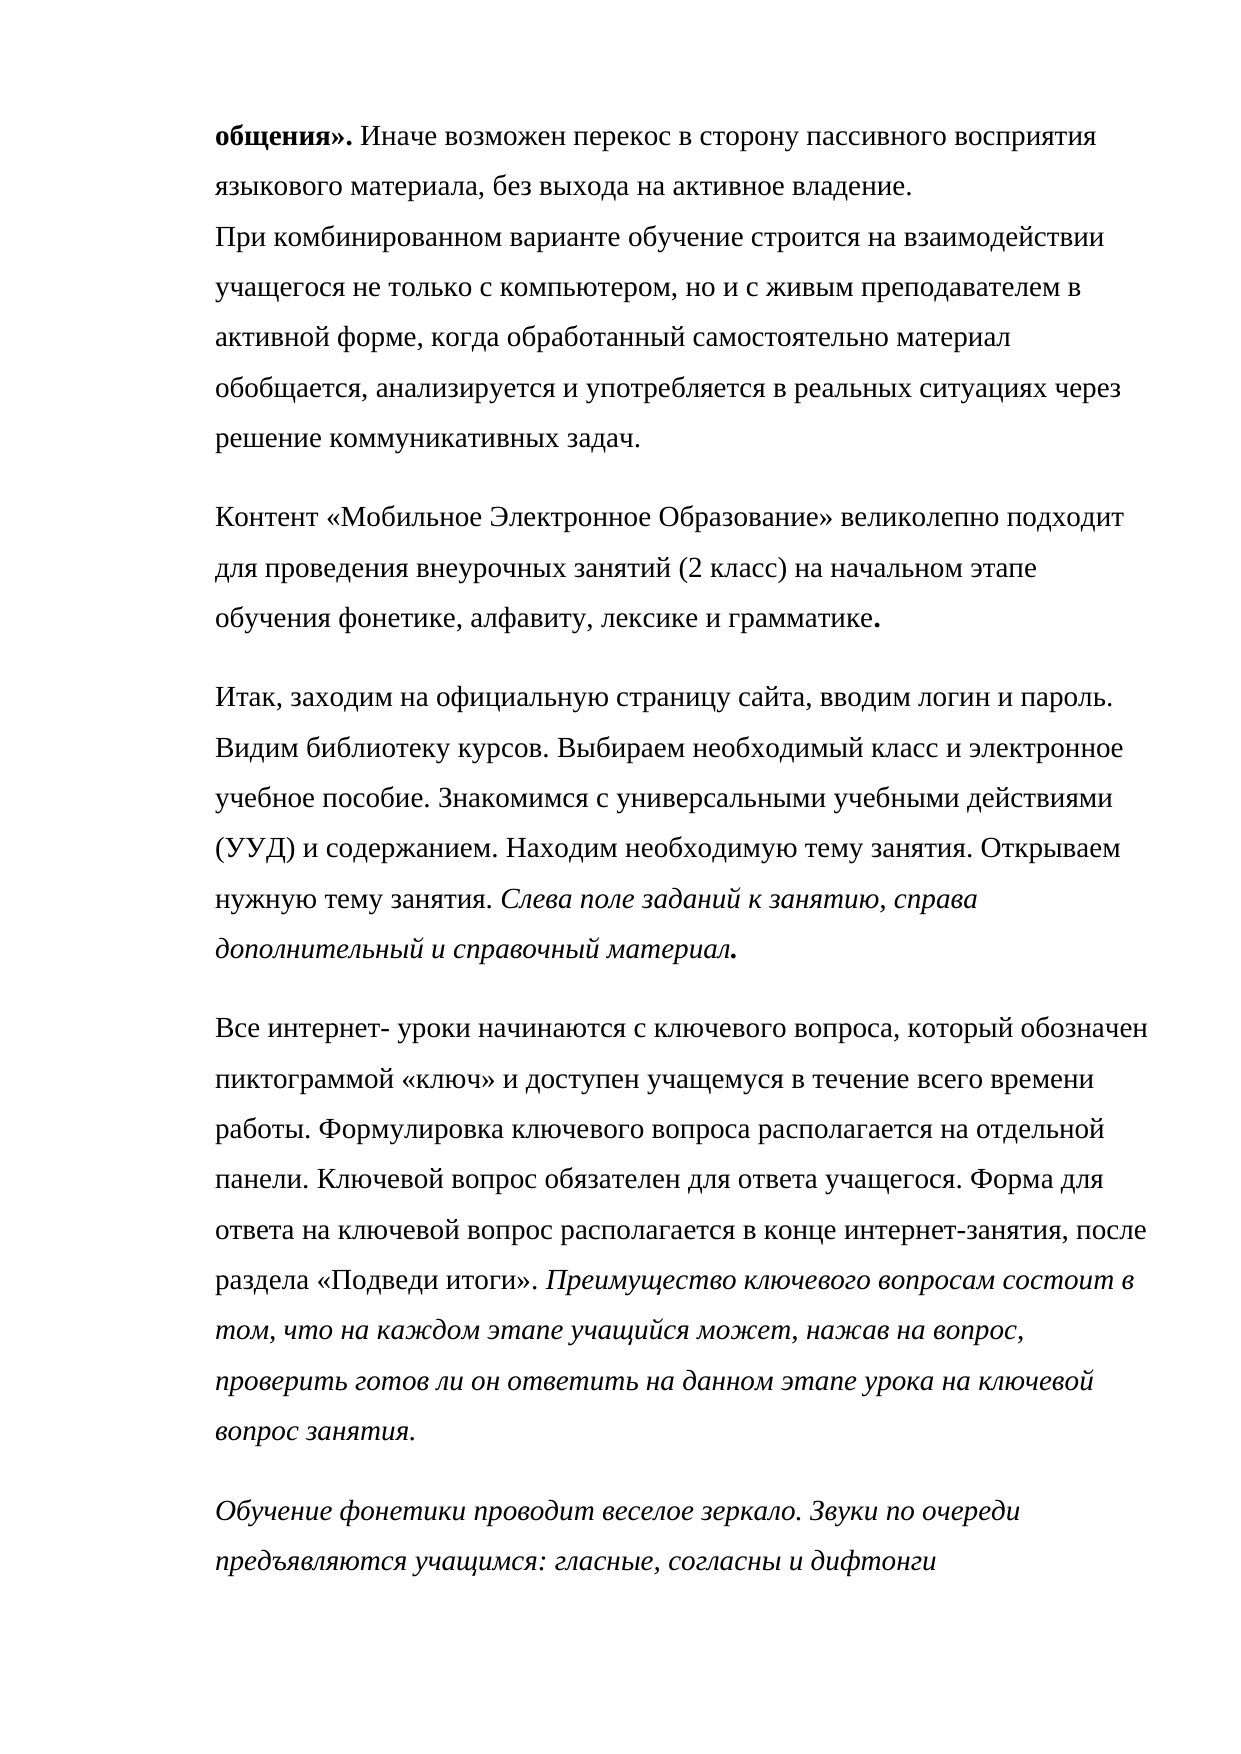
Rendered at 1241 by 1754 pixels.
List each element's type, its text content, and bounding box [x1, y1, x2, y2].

text Итак, заходим на официальную страницу сайта, вводим логин и пароль. Видим библиотеку курсов. Выбираем необходимый класс и электронное учебное пособие. Знакомимся с универсальными учебными действиями (УУД) и содержанием. Находим необходимую тему занятия. Открываем нужную тему занятия. Слева поле заданий к занятию, справа дополнительный и справочный материал. [215, 679, 1152, 965]
text Все интернет- уроки начинаются с ключевого вопроса, который обозначен пиктограммой «ключ» и доступен учащемуся в течение всего времени работы. Формулировка ключевого вопроса располагается на отдельной панели. Ключевой вопрос обязателен для ответа учащегося. Форма для ответа на ключевой вопрос располагается в конце интернет-занятия, после раздела «Подведи итоги». Преимущество ключевого вопросам состоит в том, что на каждом этапе учащийся может, нажав на вопрос, проверить готов ли он ответить на данном этапе урока на ключевой вопрос занятия. [215, 1011, 1152, 1447]
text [215, 118, 1152, 453]
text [215, 1493, 1152, 1576]
text Контент «Мобильное Электронное Образование» великолепно подходит для проведения внеурочных занятий (2 класс) на начальном этапе обучения фонетике, алфавиту, лексике и грамматике. [215, 499, 1152, 634]
